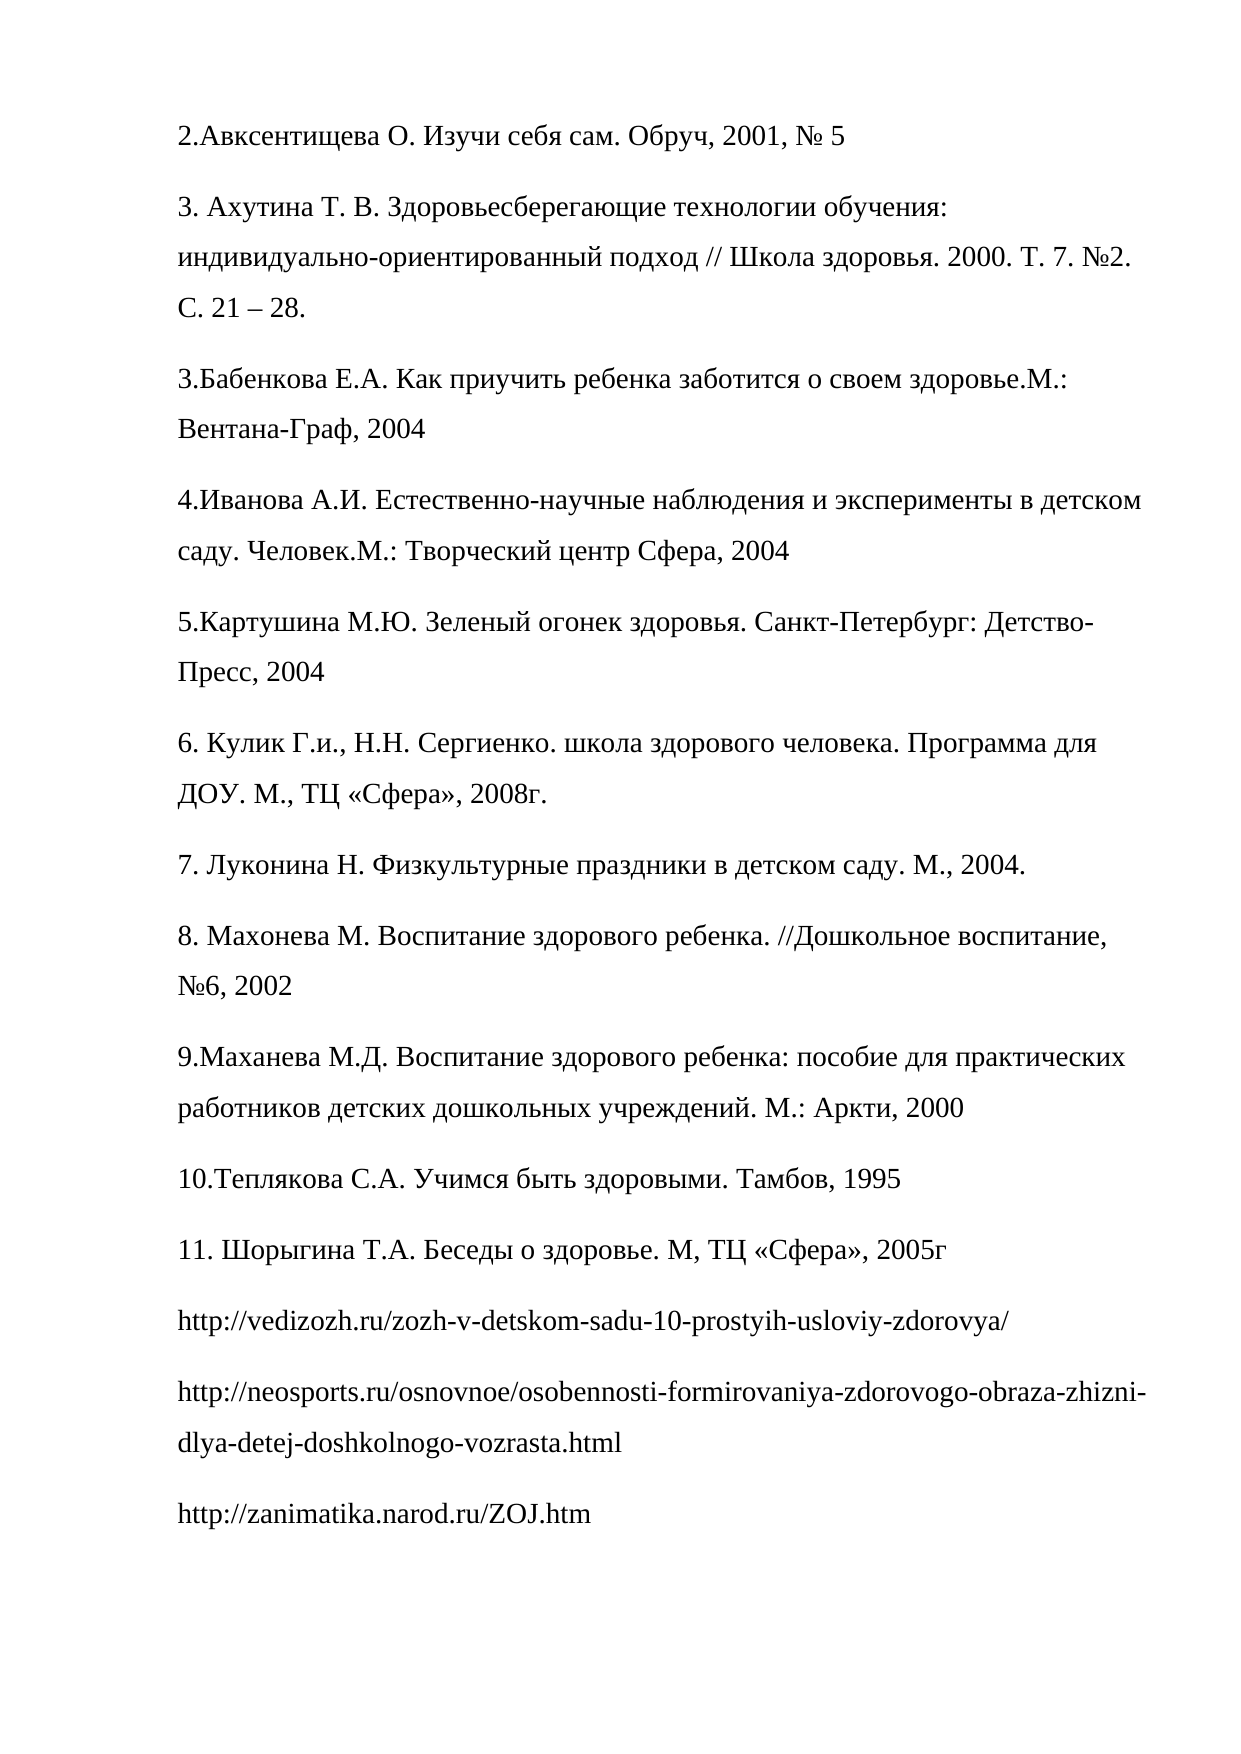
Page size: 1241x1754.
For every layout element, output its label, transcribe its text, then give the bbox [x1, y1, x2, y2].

text 3. Ахутина Т. В. Здоровьесберегающие технологии обучения: индивидуально-ориентированный подход // Школа здоровья. 2000. Т. 7. №2. С. 21 – 28. [177, 189, 1152, 323]
text 8. Махонева М. Воспитание здорового ребенка. //Дошкольное воспитание, №6, 2002 [177, 918, 1152, 1002]
text 6. Кулик Г.и., Н.Н. Сергиенко. школа здорового человека. Программа для ДОУ. М., ТЦ «Сфера», 2008г. [177, 725, 1152, 809]
text 2.Авксентищева О. Изучи себя сам. Обруч, 2001, № 5 [177, 118, 1152, 152]
text http://zanimatika.narod.ru/ZOJ.htm [177, 1496, 1152, 1529]
text 10.Теплякова С.А. Учимся быть здоровыми. Тамбов, 1995 [177, 1161, 1152, 1194]
text http://neosports.ru/osnovnoe/osobennosti-formirovaniya-zdorovogo-obraza-zhizni-dlya-detej-doshkolnogo-vozrasta.html [177, 1374, 1152, 1458]
text http://vedizozh.ru/zozh-v-detskom-sadu-10-prostyih-usloviy-zdorovya/ [177, 1303, 1152, 1337]
text 7. Луконина Н. Физкультурные праздники в детском саду. М., 2004. [177, 847, 1152, 880]
text 5.Картушина М.Ю. Зеленый огонек здоровья. Санкт-Петербург: Детство-Пресс, 2004 [177, 604, 1152, 688]
text 9.Маханева М.Д. Воспитание здорового ребенка: пособие для практических работников детских дошкольных учреждений. М.: Аркти, 2000 [177, 1039, 1152, 1123]
text 3.Бабенкова Е.А. Как приучить ребенка заботится о своем здоровье.М.: Вентана-Граф, 2004 [177, 361, 1152, 445]
text 4.Иванова А.И. Естественно-научные наблюдения и эксперименты в детском саду. Человек.М.: Творческий центр Сфера, 2004 [177, 482, 1152, 566]
text 11. Шорыгина Т.А. Беседы о здоровье. М, ТЦ «Сфера», 2005г [177, 1232, 1152, 1266]
